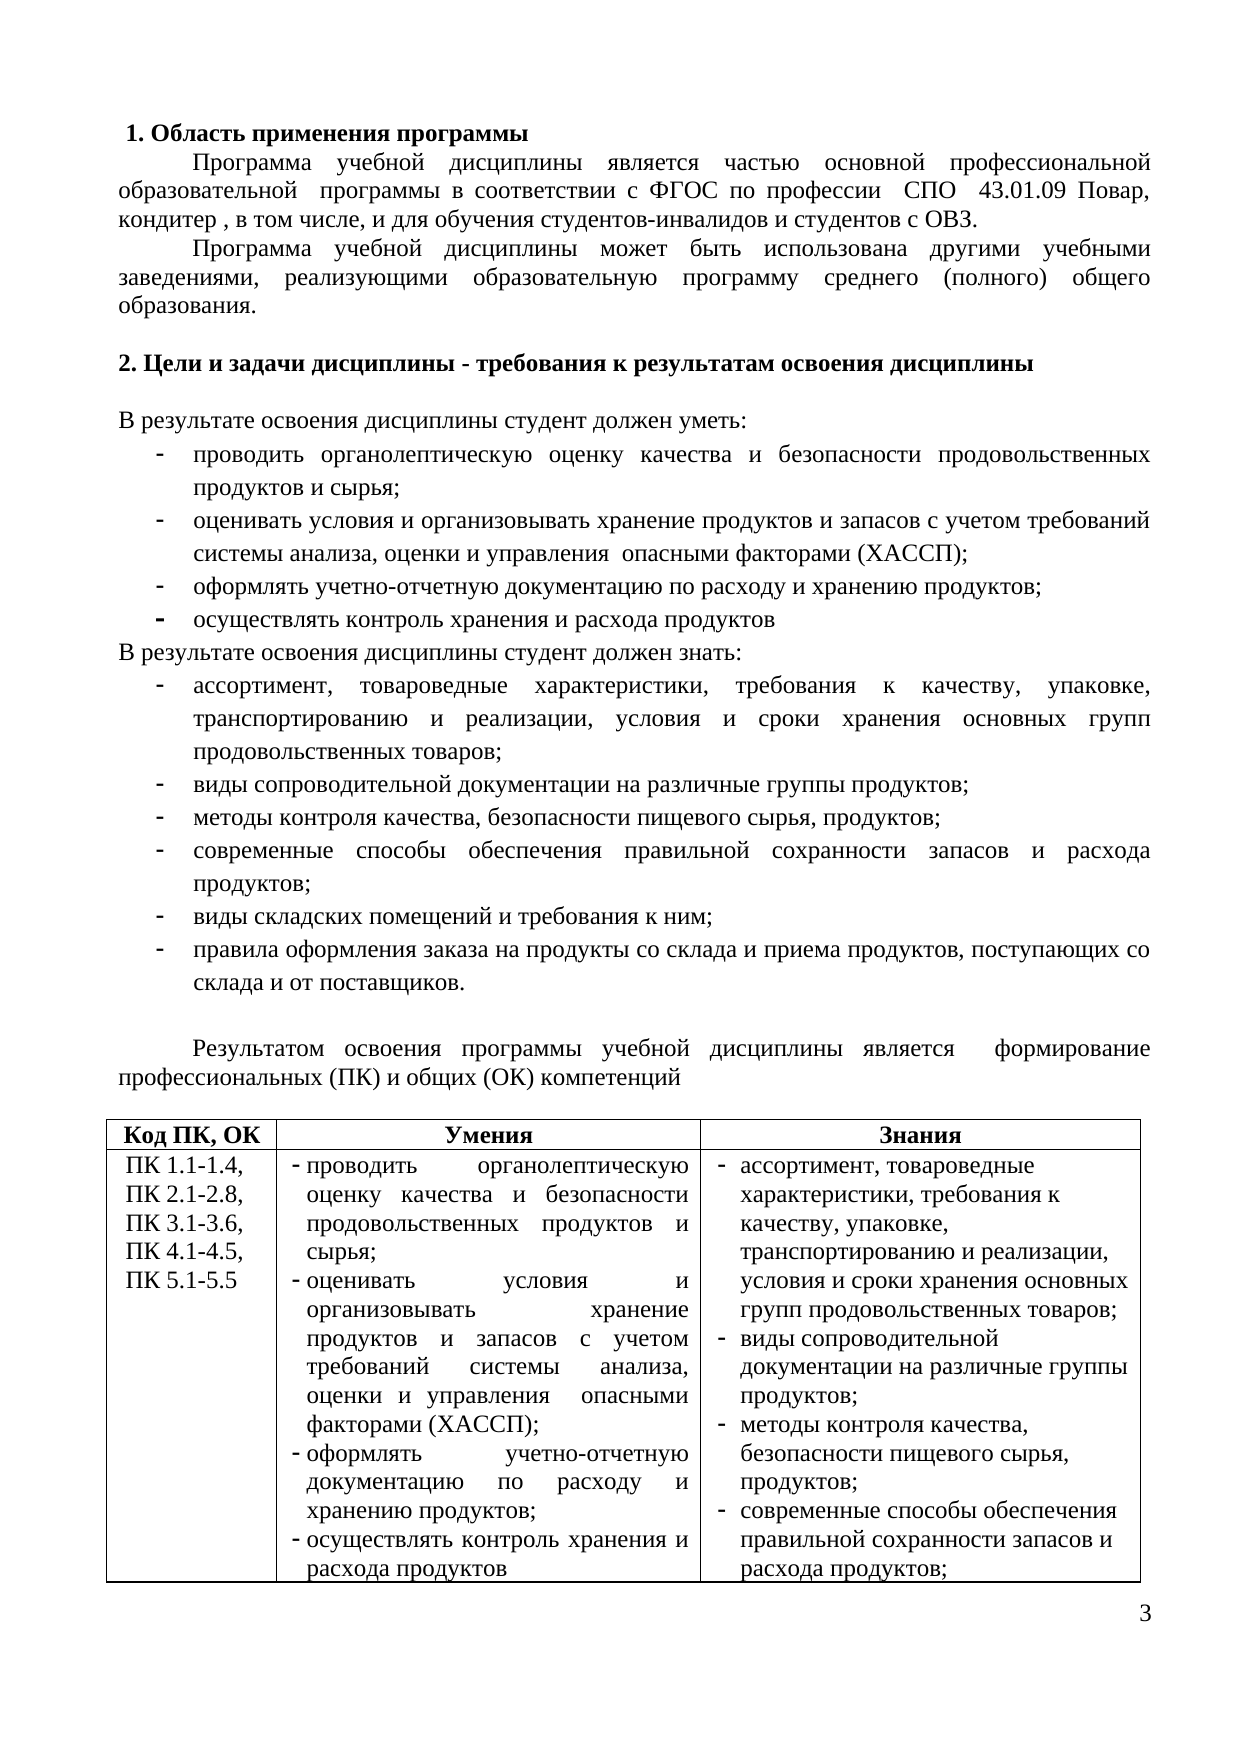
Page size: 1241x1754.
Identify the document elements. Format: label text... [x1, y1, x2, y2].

text Программа учебной дисциплины является частью основной профессиональной образовательной программы в соответствии с ФГОС по профессии СПО 43.01.09 Повар, кондитер , в том числе, и для обучения студентов-инвалидов и студентов с ОВЗ. [118, 147, 1152, 233]
text Результатом освоения программы учебной дисциплины является формирование профессиональных (ПК) и общих (ОК) компетенций [118, 1033, 1152, 1091]
table_header Код ПК, ОК [107, 1120, 276, 1149]
text Программа учебной дисциплины может быть использована другими учебными заведениями, реализующими образовательную программу среднего (полного) общего образования. [118, 233, 1152, 319]
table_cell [107, 1150, 276, 1581]
list виды сопроводительной документации на различные группы продуктов; [156, 769, 1152, 798]
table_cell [701, 1150, 1140, 1581]
list современные способы обеспечения правильной сохранности запасов и расхода продуктов; [156, 835, 1152, 897]
text В результате освоения дисциплины студент должен знать: [118, 637, 1152, 666]
list проводить органолептическую оценку качества и безопасности продовольственных продуктов и сырья; [156, 439, 1152, 500]
list осуществлять контроль хранения и расхода продуктов [156, 604, 1152, 632]
list методы контроля качества, безопасности пищевого сырья, продуктов; [156, 802, 1152, 831]
table_header Знания [701, 1120, 1140, 1149]
list оформлять учетно-отчетную документацию по расходу и хранению продуктов; [156, 571, 1152, 599]
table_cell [277, 1150, 700, 1581]
list оценивать условия и организовывать хранение продуктов и запасов с учетом требований системы анализа, оценки и управления опасными факторами (ХАССП); [156, 505, 1152, 566]
text 1. Область применения программы [125, 118, 1152, 147]
text 2. Цели и задачи дисциплины - требования к результатам освоения дисциплины [118, 348, 1152, 377]
list правила оформления заказа на продукты со склада и приема продуктов, поступающих со склада и от поставщиков. [156, 934, 1152, 996]
list ассортимент, товароведные характеристики, требования к качеству, упаковке, транспортированию и реализации, условия и сроки хранения основных групп продовольственных товаров; [156, 670, 1152, 764]
list виды складских помещений и требования к ним; [156, 901, 1152, 930]
text В результате освоения дисциплины студент должен уметь: [118, 406, 1152, 434]
table_header Умения [277, 1120, 700, 1149]
